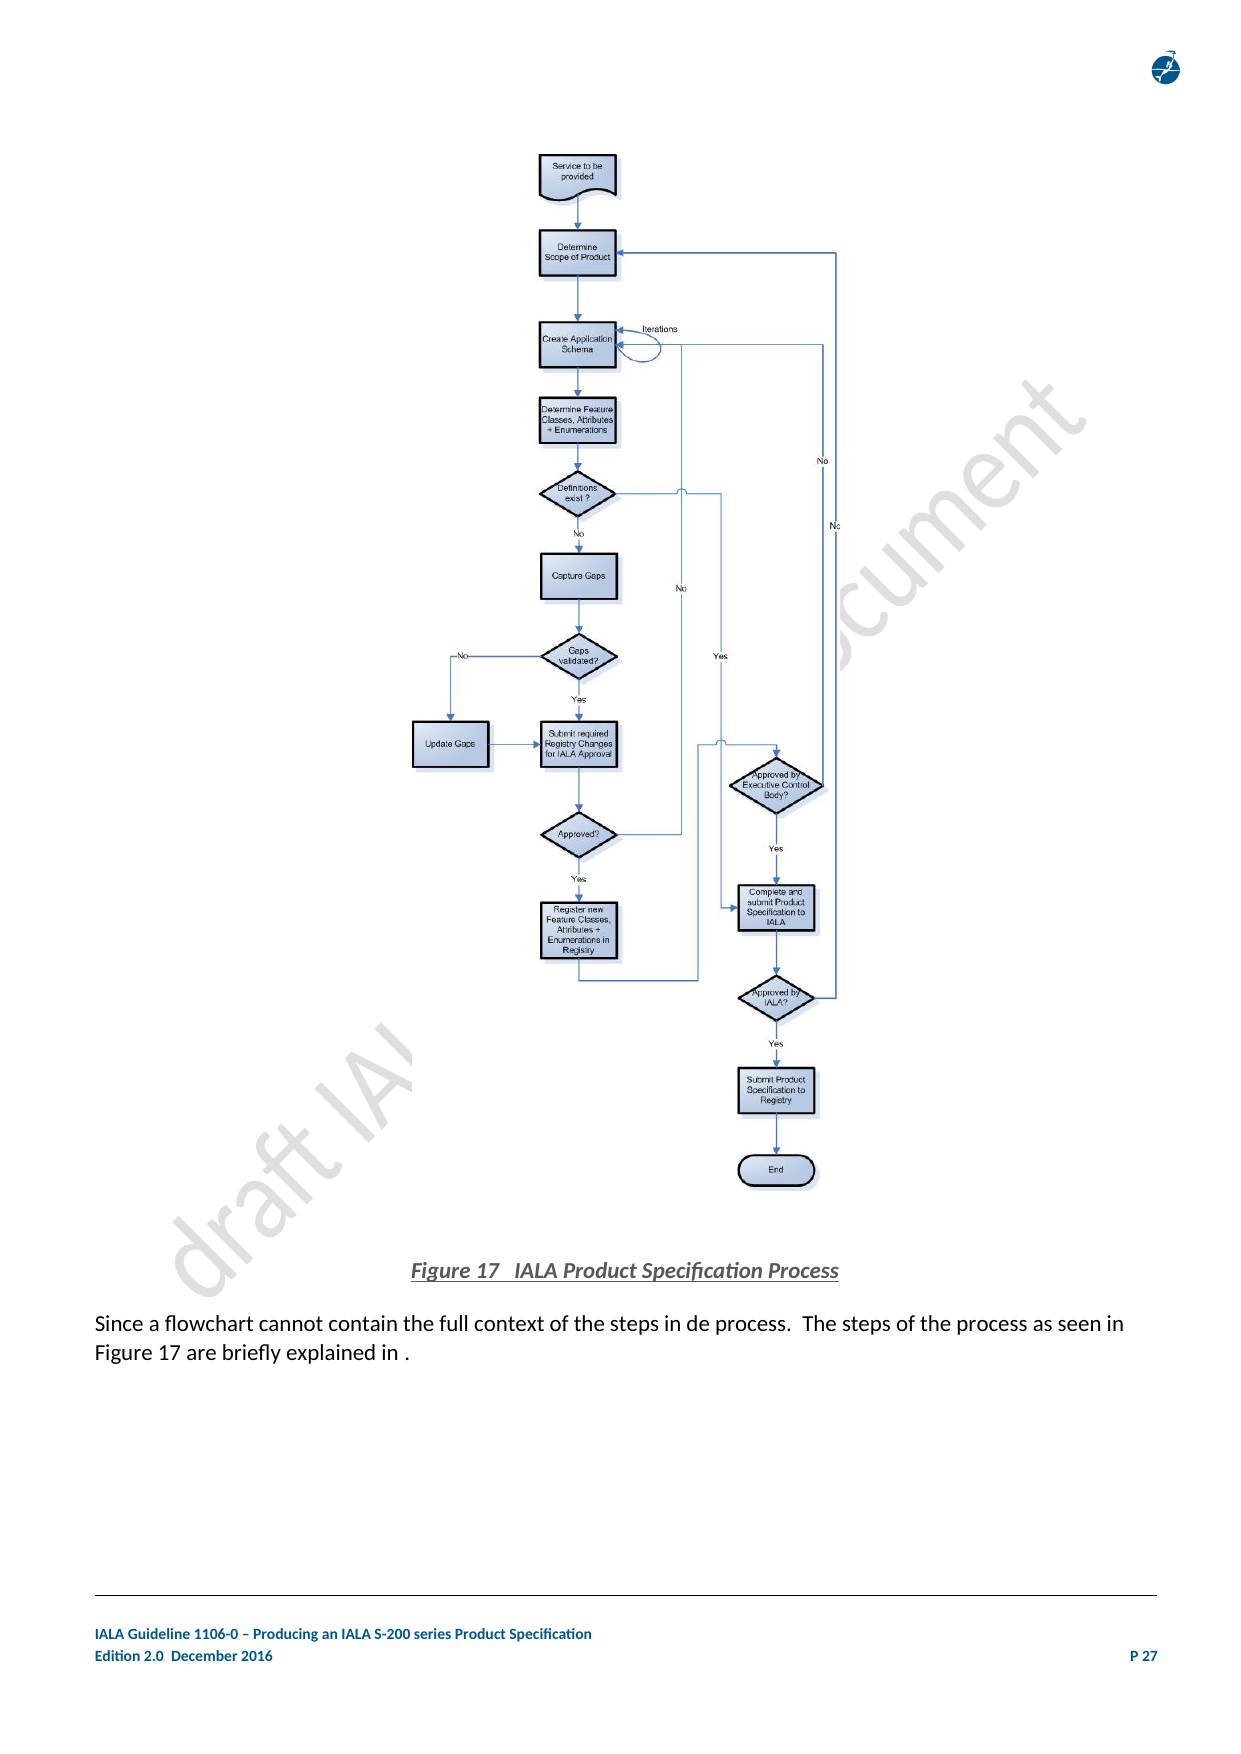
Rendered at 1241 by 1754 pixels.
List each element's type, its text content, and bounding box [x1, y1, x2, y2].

picture [412, 154, 841, 1191]
picture [1120, 0, 1239, 119]
text Since a flowchart cannot contain the full context of the steps in de process. The steps of the process as seen in Figure 17 are briefly explained in Table 2. [94, 1309, 1157, 1366]
text IALA Product Specification Process [94, 1257, 1157, 1284]
